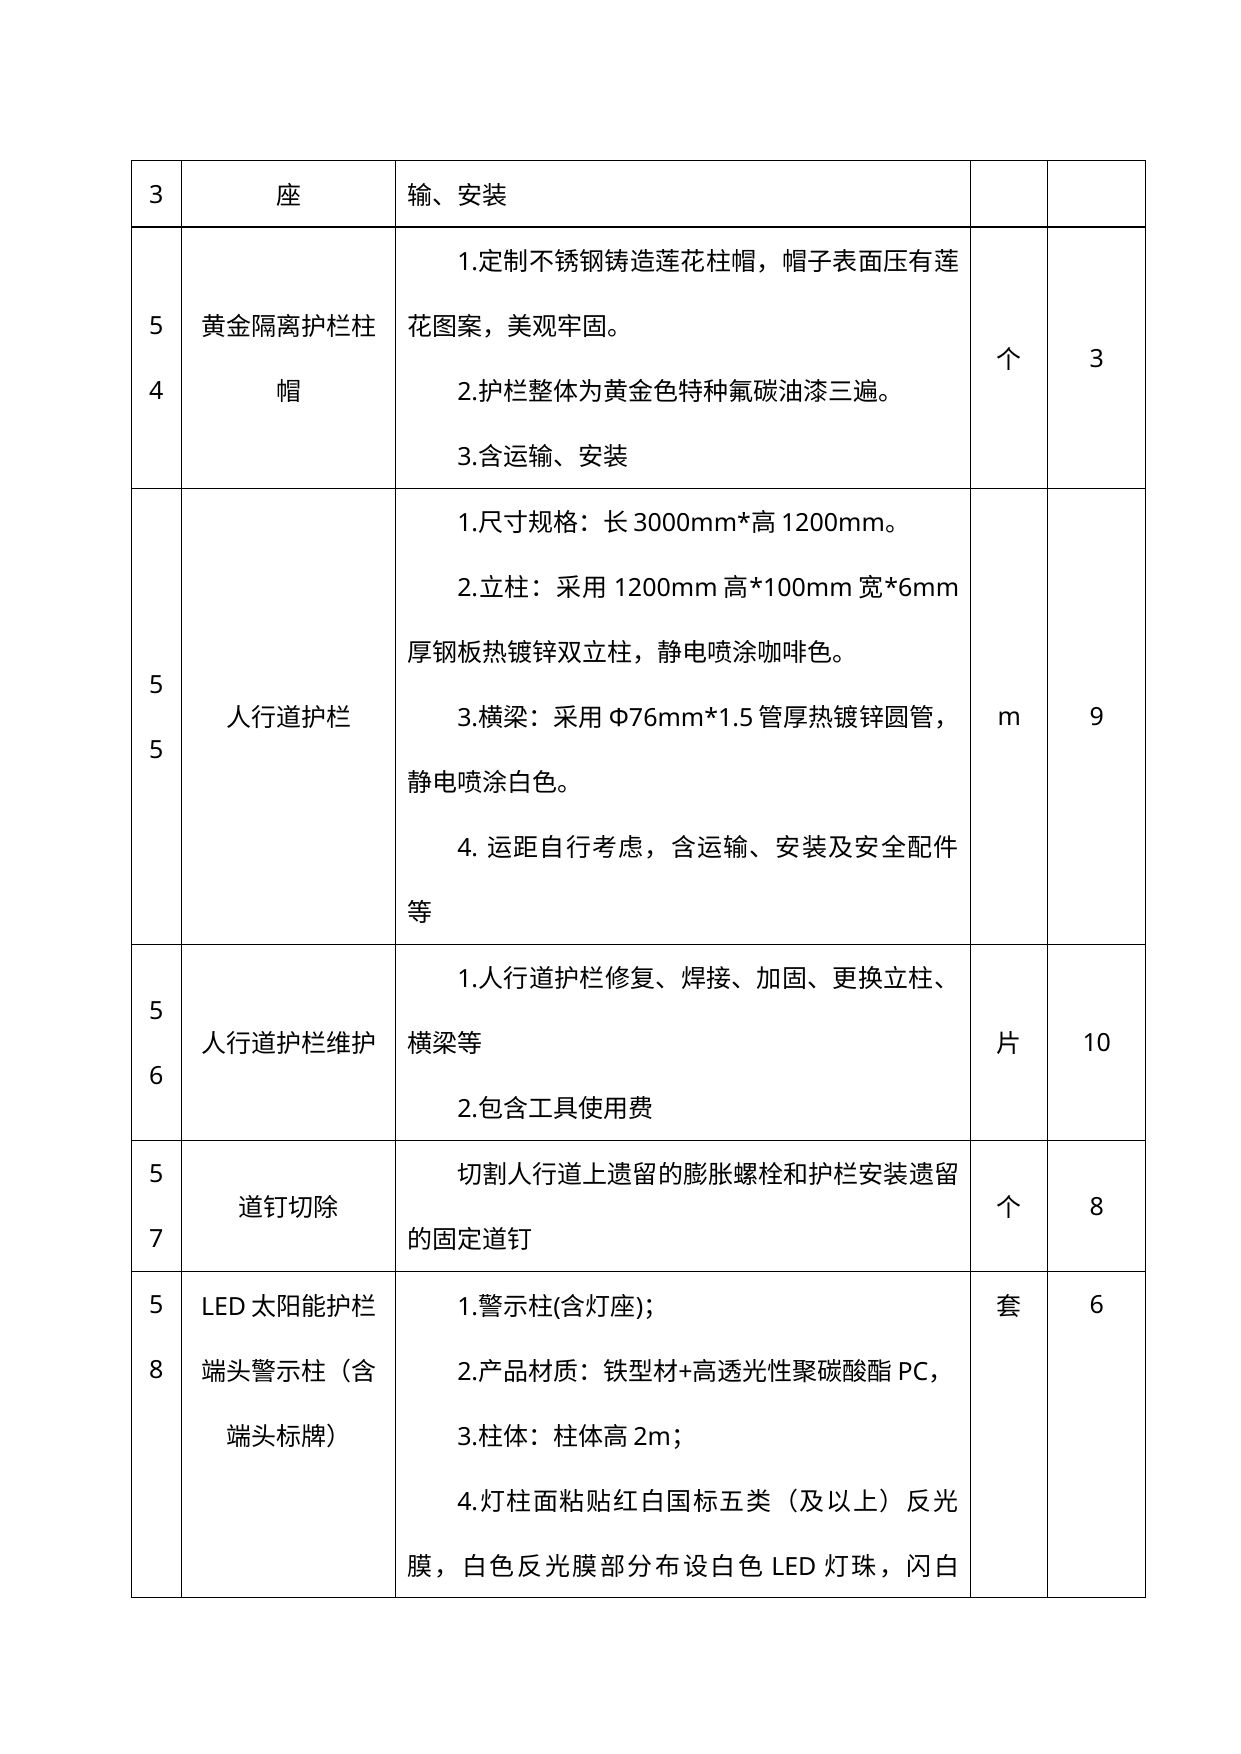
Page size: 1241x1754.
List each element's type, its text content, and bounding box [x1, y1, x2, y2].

table_cell 9 [1048, 489, 1145, 943]
table_cell 黄金隔离护栏底座 [182, 161, 395, 226]
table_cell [182, 1272, 395, 1597]
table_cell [396, 1272, 970, 1597]
table_cell 切割人行道上遗留的膨胀螺栓和护栏安装遗留的固定道钉 [396, 1141, 970, 1271]
table_cell 6 [1048, 1272, 1145, 1597]
table_cell 3 [1048, 228, 1145, 487]
table_cell 黄金隔离护栏柱帽 [182, 228, 395, 487]
table_cell 1.尺寸规格：长3000mm*高1200mm。 2.立柱：采用1200mm高*100mm宽*6mm厚钢板热镀锌双立柱，静电喷涂咖啡色。 3.横梁：采用Φ76mm*1.5管厚热镀锌圆管，静电喷涂白色。 4. 运距自行考虑，含运输、安装及安全配件等 [396, 489, 970, 943]
table_cell 道钉切除 [182, 1141, 395, 1271]
table_cell 1.人行道护栏修复、焊接、加固、更换立柱、横梁等 2.包含工具使用费 [396, 945, 970, 1139]
table_cell 53 [132, 161, 181, 226]
table_cell 54 [132, 228, 181, 487]
table_cell 片 [971, 945, 1047, 1139]
table_cell 套 [971, 1272, 1047, 1597]
table_cell 人行道护栏 [182, 489, 395, 943]
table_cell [396, 161, 970, 226]
table_cell 55 [132, 489, 181, 943]
table_cell 个 [971, 161, 1047, 226]
table_cell m [971, 489, 1047, 943]
table_cell 56 [132, 945, 181, 1139]
table_cell 10 [1048, 945, 1145, 1139]
table_cell 58 [132, 1272, 181, 1597]
table_cell 个 [971, 228, 1047, 487]
table_cell 人行道护栏维护 [182, 945, 395, 1139]
table_cell 3 [1048, 161, 1145, 226]
table_cell 57 [132, 1141, 181, 1271]
table_cell 8 [1048, 1141, 1145, 1271]
table_cell 个 [971, 1141, 1047, 1271]
table_cell 1.定制不锈钢铸造莲花柱帽，帽子表面压有莲花图案，美观牢固。 2.护栏整体为黄金色特种氟碳油漆三遍。 3.含运输、安装 [396, 228, 970, 487]
